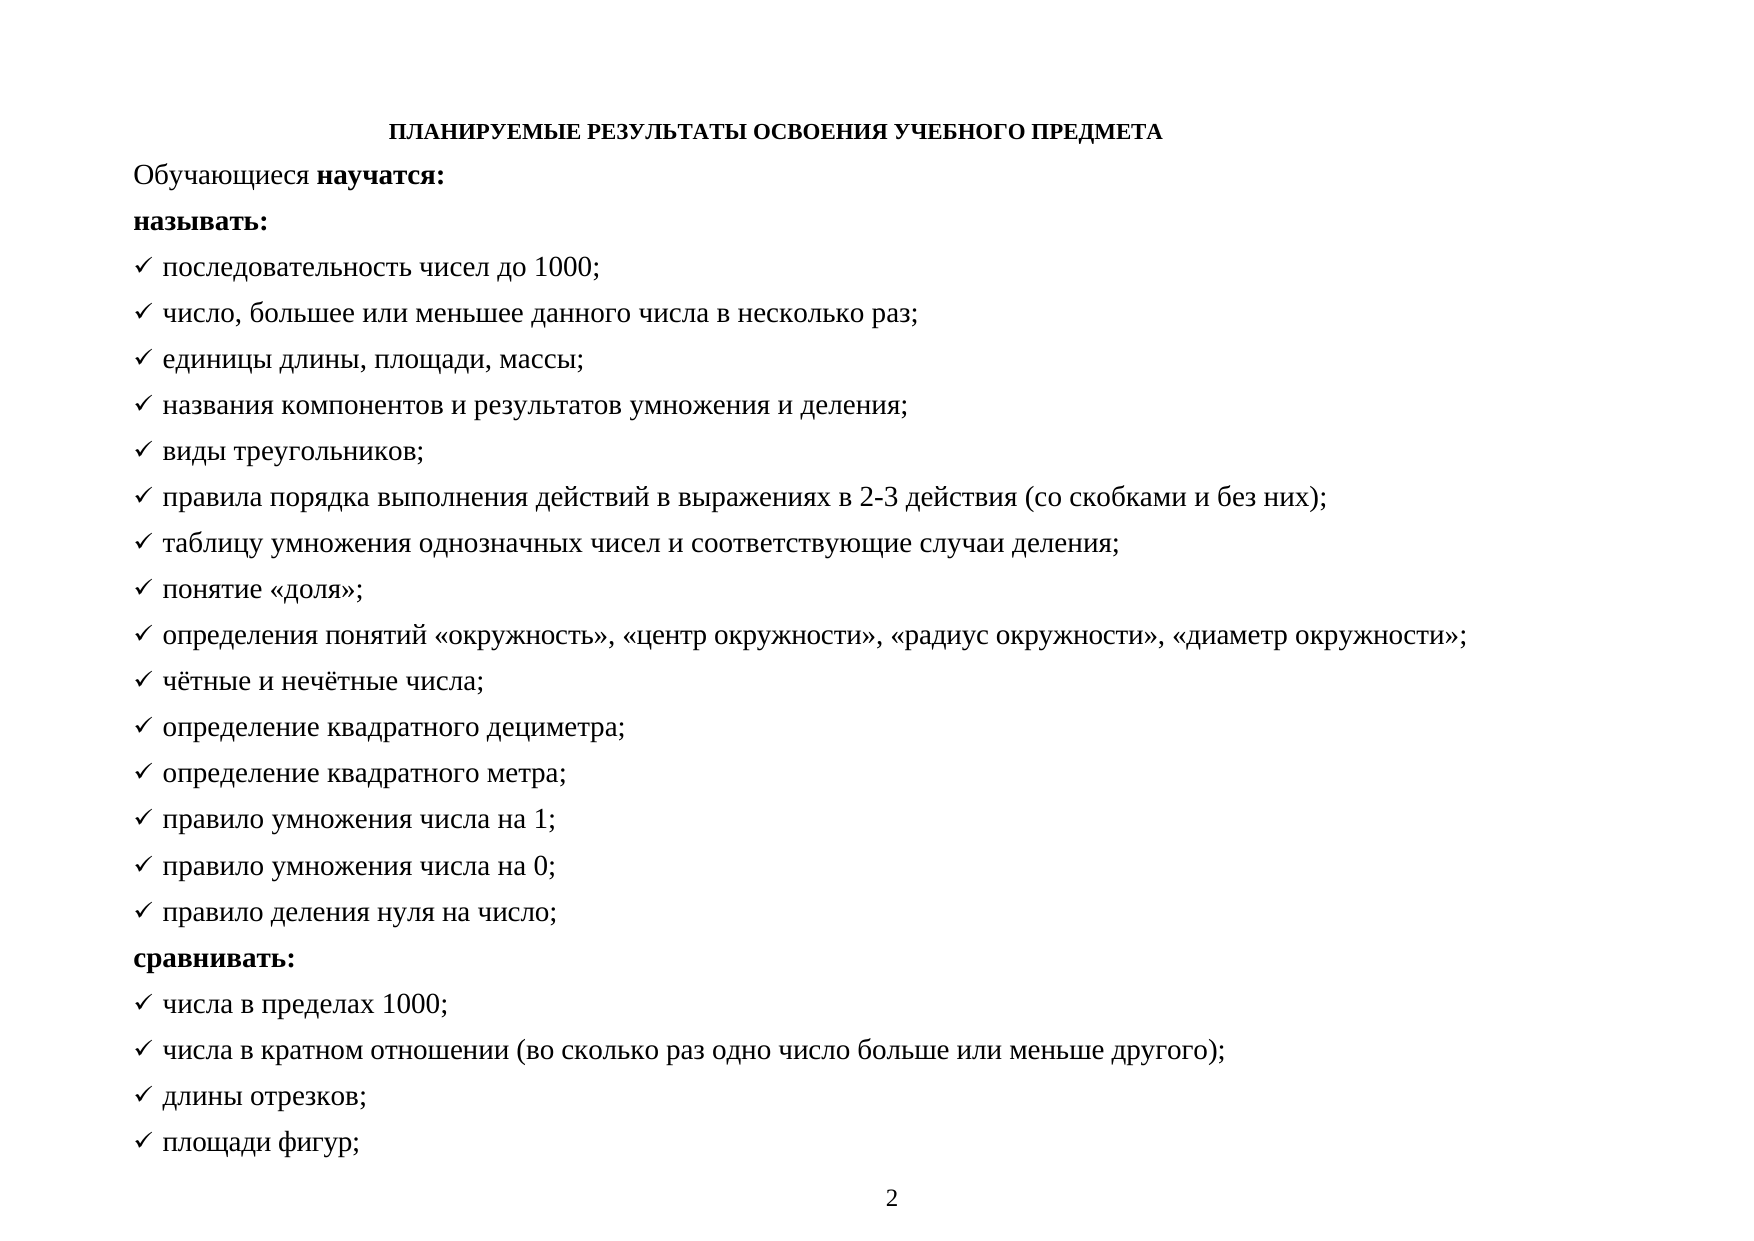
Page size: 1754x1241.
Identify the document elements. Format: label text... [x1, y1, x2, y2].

list определение квадратного метра; [89, 756, 1695, 789]
list длины отрезков; [89, 1078, 1695, 1111]
list последовательность чисел до 1000; [89, 249, 1695, 283]
list понятие «доля»; [89, 571, 1695, 605]
list правило деления нуля на число; [89, 894, 1695, 927]
list виды треугольников; [89, 433, 1695, 467]
list число, большее или меньшее данного числа в несколько раз; [89, 295, 1695, 329]
list правила порядка выполнения действий в выражениях в 2-3 действия (со скобками и без них); [89, 479, 1695, 513]
list числа в кратном отношении (во сколько раз одно число больше или меньше другого); [89, 1032, 1695, 1065]
text называть: [89, 203, 1695, 237]
list площади фигур; [89, 1124, 1695, 1157]
list единицы длины, площади, массы; [89, 341, 1695, 375]
list правило умножения числа на 0; [89, 848, 1695, 881]
list правило умножения числа на 1; [89, 802, 1695, 835]
text ПЛАНИРУЕМЫЕ РЕЗУЛЬТАТЫ ОСВОЕНИЯ УЧЕБНОГО ПРЕДМЕТА [89, 118, 1695, 144]
text Обучающиеся научатся: [89, 157, 1695, 191]
list определение квадратного дециметра; [89, 709, 1695, 743]
list названия компонентов и результатов умножения и деления; [89, 387, 1695, 421]
text сравнивать: [89, 940, 1695, 973]
list чётные и нечётные числа; [89, 663, 1695, 697]
list числа в пределах 1000; [89, 986, 1695, 1019]
list определения понятий «окружность», «центр окружности», «радиус окружности», «диаметр окружности»; [89, 617, 1695, 651]
list таблицу умножения однозначных чисел и соответствующие случаи деления; [89, 525, 1695, 559]
